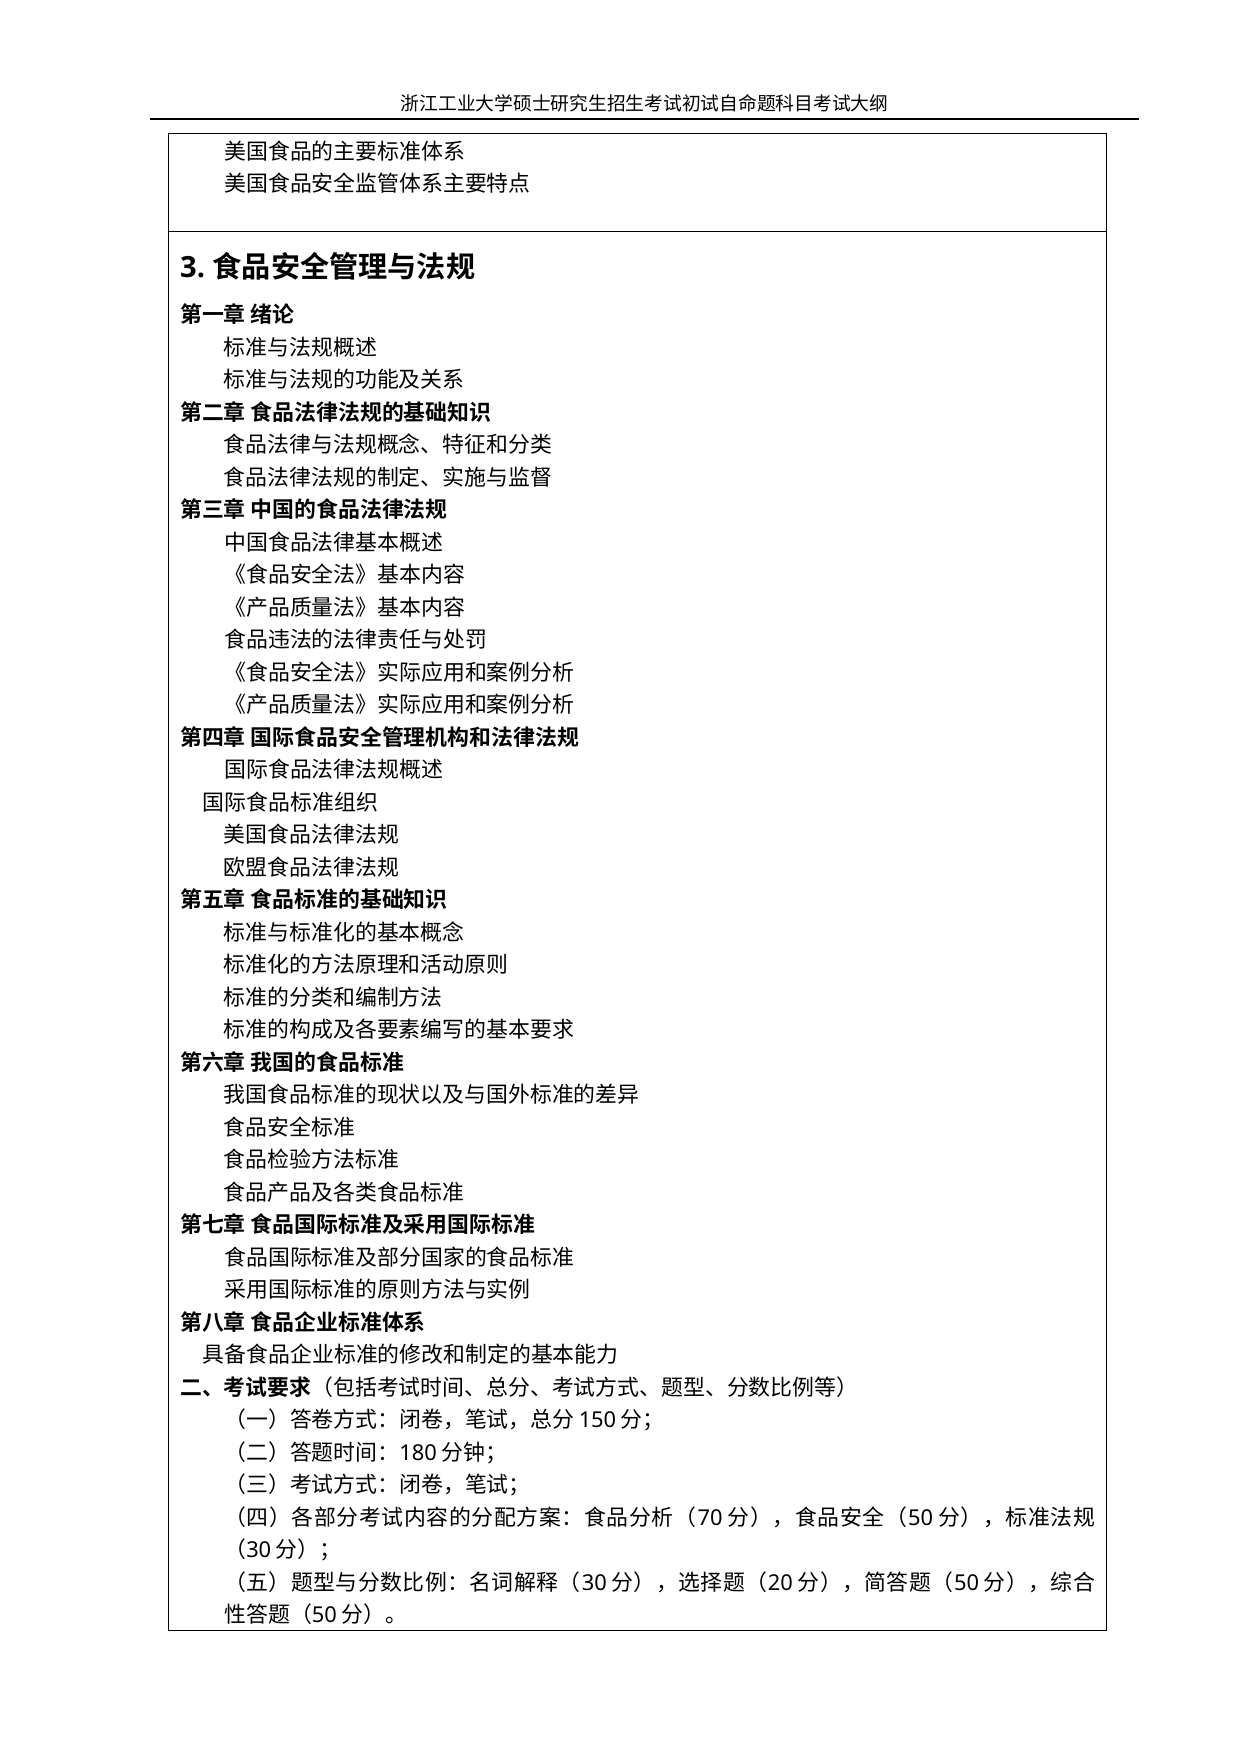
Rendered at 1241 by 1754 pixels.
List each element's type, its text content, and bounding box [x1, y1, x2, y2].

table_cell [169, 134, 1106, 231]
table_cell 3. 食品安全管理与法规 第一章 绪论 标准与法规概述 标准与法规的功能及关系 第二章 食品法律法规的基础知识 食品法律与法规概念、特征和分类 食品法律法规的制定、实施与监督 第三章 中国的食品法律法规 中国食品法律基本概述 《食品安全法》基本内容 《产品质量法》基本内容 食品违法的法律责任与处罚 《食品安全法》实际应用和案例分析 《产品质量法》实际应用和案例分析 第四章 国际食品安全管理机构和法律法规 国际食品法律法规概述 国际食品标准组织 美国食品法律法规 欧盟食品法律法规 第五章 食品标准的基础知识 标准与标准化的基本概念 标准化的方法原理和活动原则 标准的分类和编制方法 标准的构成及各要素编写的基本要求 第六章 我国的食品标准 我国食品标准的现状以及与国外标准的差异 食品安全标准 食品检验方法标准 食品产品及各类食品标准 第七章 食品国际标准及采用国际标准 食品国际标准及部分国家的食品标准 采用国际标准的原则方法与实例 第八章 食品企业标准体系 具备食品企业标准的修改和制定的基本能力 二、考试要求（包括考试时间、总分、考试方式、题型、分数比例等） （一）答卷方式：闭卷，笔试，总分150分； （二）答题时间：180分钟； （三）考试方式：闭卷，笔试； （四）各部分考试内容的分配方案：食品分析（70分），食品安全（50分），标准法规（30分）； （五）题型与分数比例：名词解释（30分），选择题（20分），简答题（50分），综合性答题（50分）。 [169, 232, 1106, 1629]
